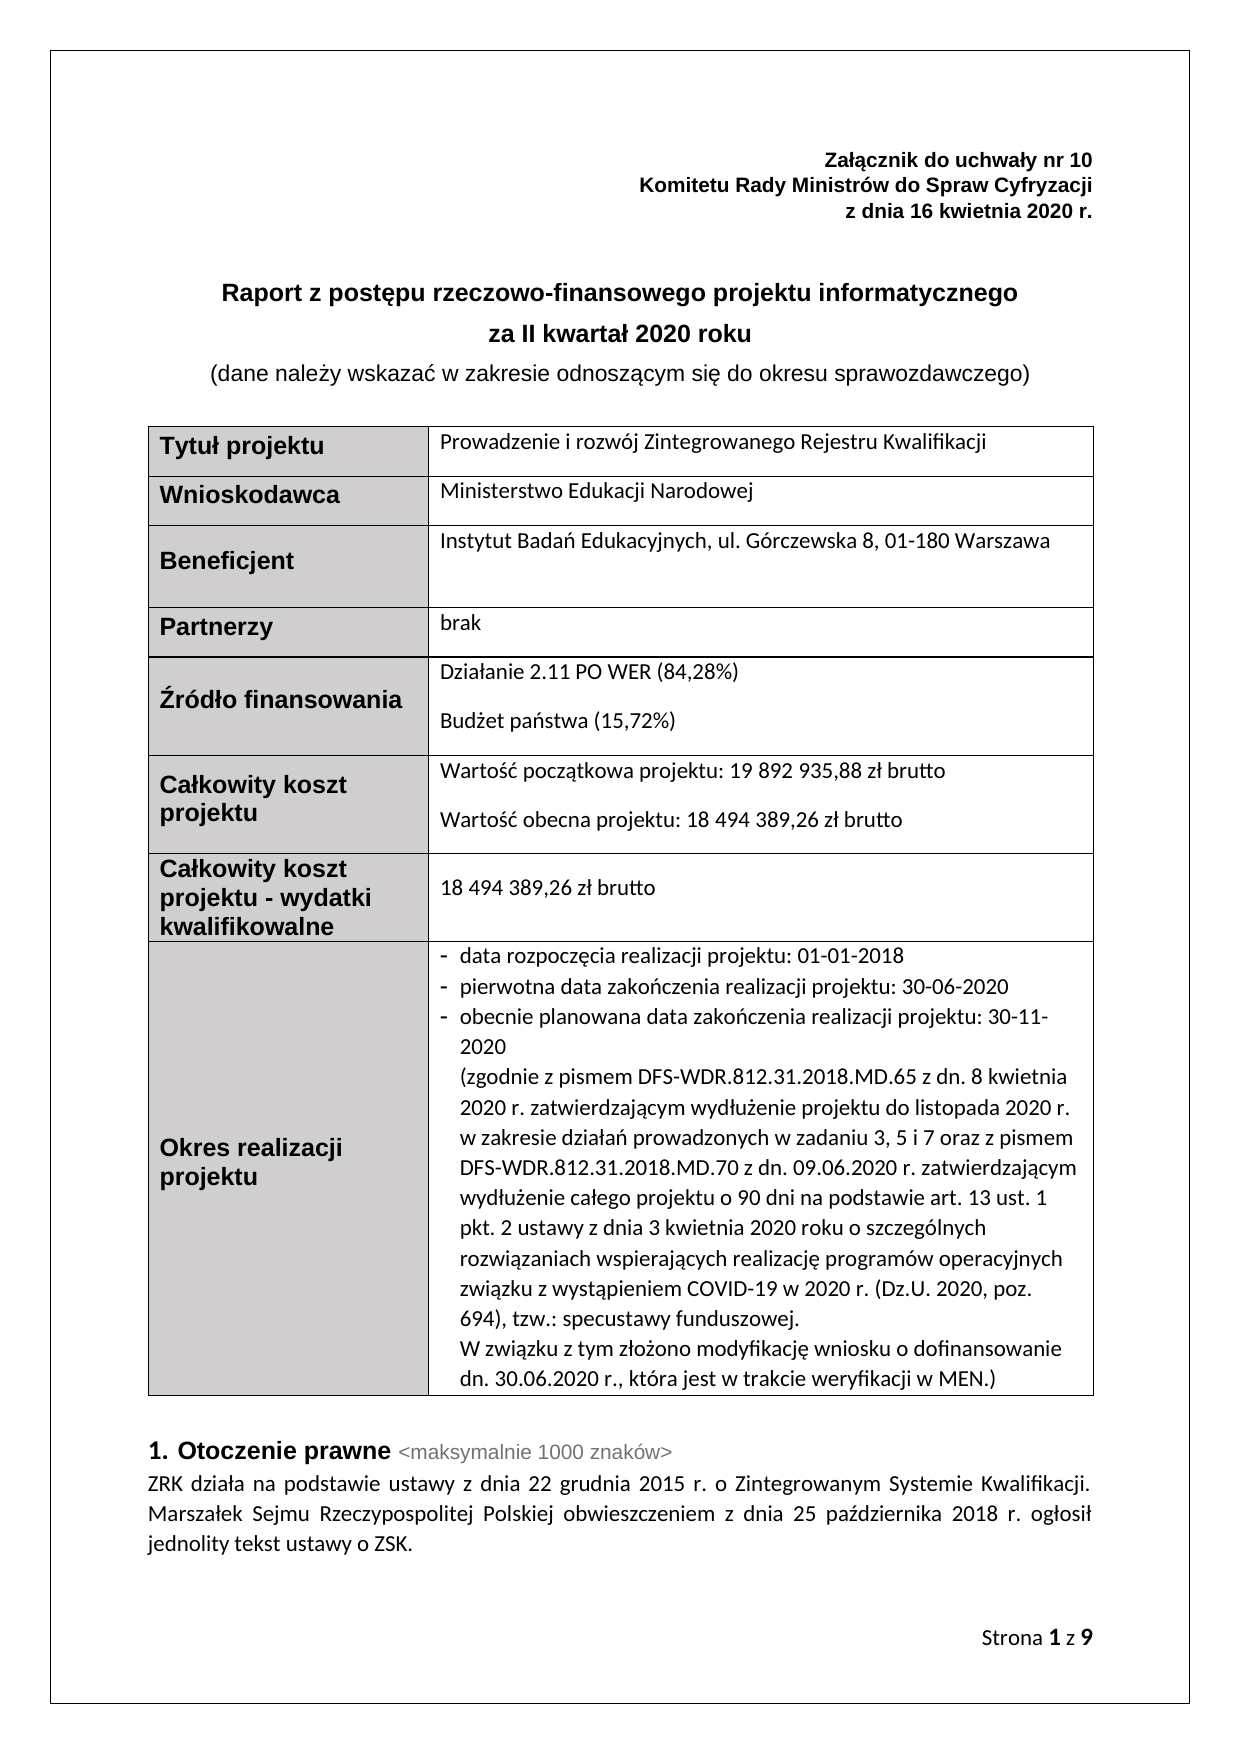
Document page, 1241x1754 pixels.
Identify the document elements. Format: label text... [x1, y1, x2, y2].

text Komitetu Rady Ministrów do Spraw Cyfryzacji [148, 173, 1093, 197]
text ZRK działa na podstawie ustawy z dnia 22 grudnia 2015 r. o Zintegrowanym Systemie Kwalifikacji. Marszałek Sejmu Rzeczypospolitej Polskiej obwieszczeniem z dnia 25 października 2018 r. ogłosił jednolity tekst ustawy o ZSK. [148, 1469, 1093, 1557]
table_cell Partnerzy [149, 608, 428, 656]
table_cell Wnioskodawca [149, 477, 428, 525]
subtitle za II kwartał 2020 roku [148, 319, 1093, 347]
subtitle Raport z postępu rzeczowo-finansowego projektu informatycznego [148, 277, 1093, 306]
table_cell Całkowity koszt projektu [149, 756, 428, 853]
table_cell brak [429, 608, 1093, 656]
subtitle Otoczenie prawne <maksymalnie 1000 znaków> [148, 1433, 1063, 1466]
text Załącznik do uchwały nr 10 [148, 147, 1093, 171]
table_cell Wartość początkowa projektu: 19 892 935,88 zł brutto Wartość obecna projektu: 18 494 389,26 zł brutto [429, 756, 1093, 853]
table_cell Ministerstwo Edukacji Narodowej [429, 477, 1093, 525]
table_cell Beneficjent [149, 526, 428, 607]
table_header Tytuł projektu [149, 427, 428, 476]
table_cell data rozpoczęcia realizacji projektu: 01-01-2018 pierwotna data zakończenia realizacji projektu: 30-06-2020 obecnie planowana data zakończenia realizacji projektu: 30-11-2020 (zgodnie z pismem DFS-WDR.812.31.2018.MD.65 z dn. 8 kwietnia 2020 r. zatwierdzającym wydłużenie projektu do listopada 2020 r. w zakresie działań prowadzonych w zadaniu 3, 5 i 7 oraz z pismem DFS-WDR.812.31.2018.MD.70 z dn. 09.06.2020 r. zatwierdzającym wydłużenie całego projektu o 90 dni na podstawie art. 13 ust. 1 pkt. 2 ustawy z dnia 3 kwietnia 2020 roku o szczególnych rozwiązaniach wspierających realizację programów operacyjnych związku z wystąpieniem COVID-19 w 2020 r. (Dz.U. 2020, poz. 694), tzw.: specustawy funduszowej. W związku z tym złożono modyfikację wniosku o dofinansowanie dn. 30.06.2020 r., która jest w trakcie weryfikacji w MEN.) [429, 942, 1093, 1395]
text (dane należy wskazać w zakresie odnoszącym się do okresu sprawozdawczego) [148, 360, 1093, 386]
table_cell Działanie 2.11 PO WER (84,28%) Budżet państwa (15,72%) [429, 658, 1093, 755]
table_cell Instytut Badań Edukacyjnych, ul. Górczewska 8, 01-180 Warszawa [429, 526, 1093, 607]
table_cell Okres realizacji projektu [149, 942, 428, 1395]
table_header Prowadzenie i rozwój Zintegrowanego Rejestru Kwalifikacji [429, 427, 1093, 476]
text z dnia 16 kwietnia 2020 r. [148, 199, 1093, 223]
table_cell Źródło finansowania [149, 658, 428, 755]
table_cell Całkowity koszt projektu - wydatki kwalifikowalne [149, 854, 428, 941]
table_cell 18 494 389,26 zł brutto [429, 854, 1093, 941]
